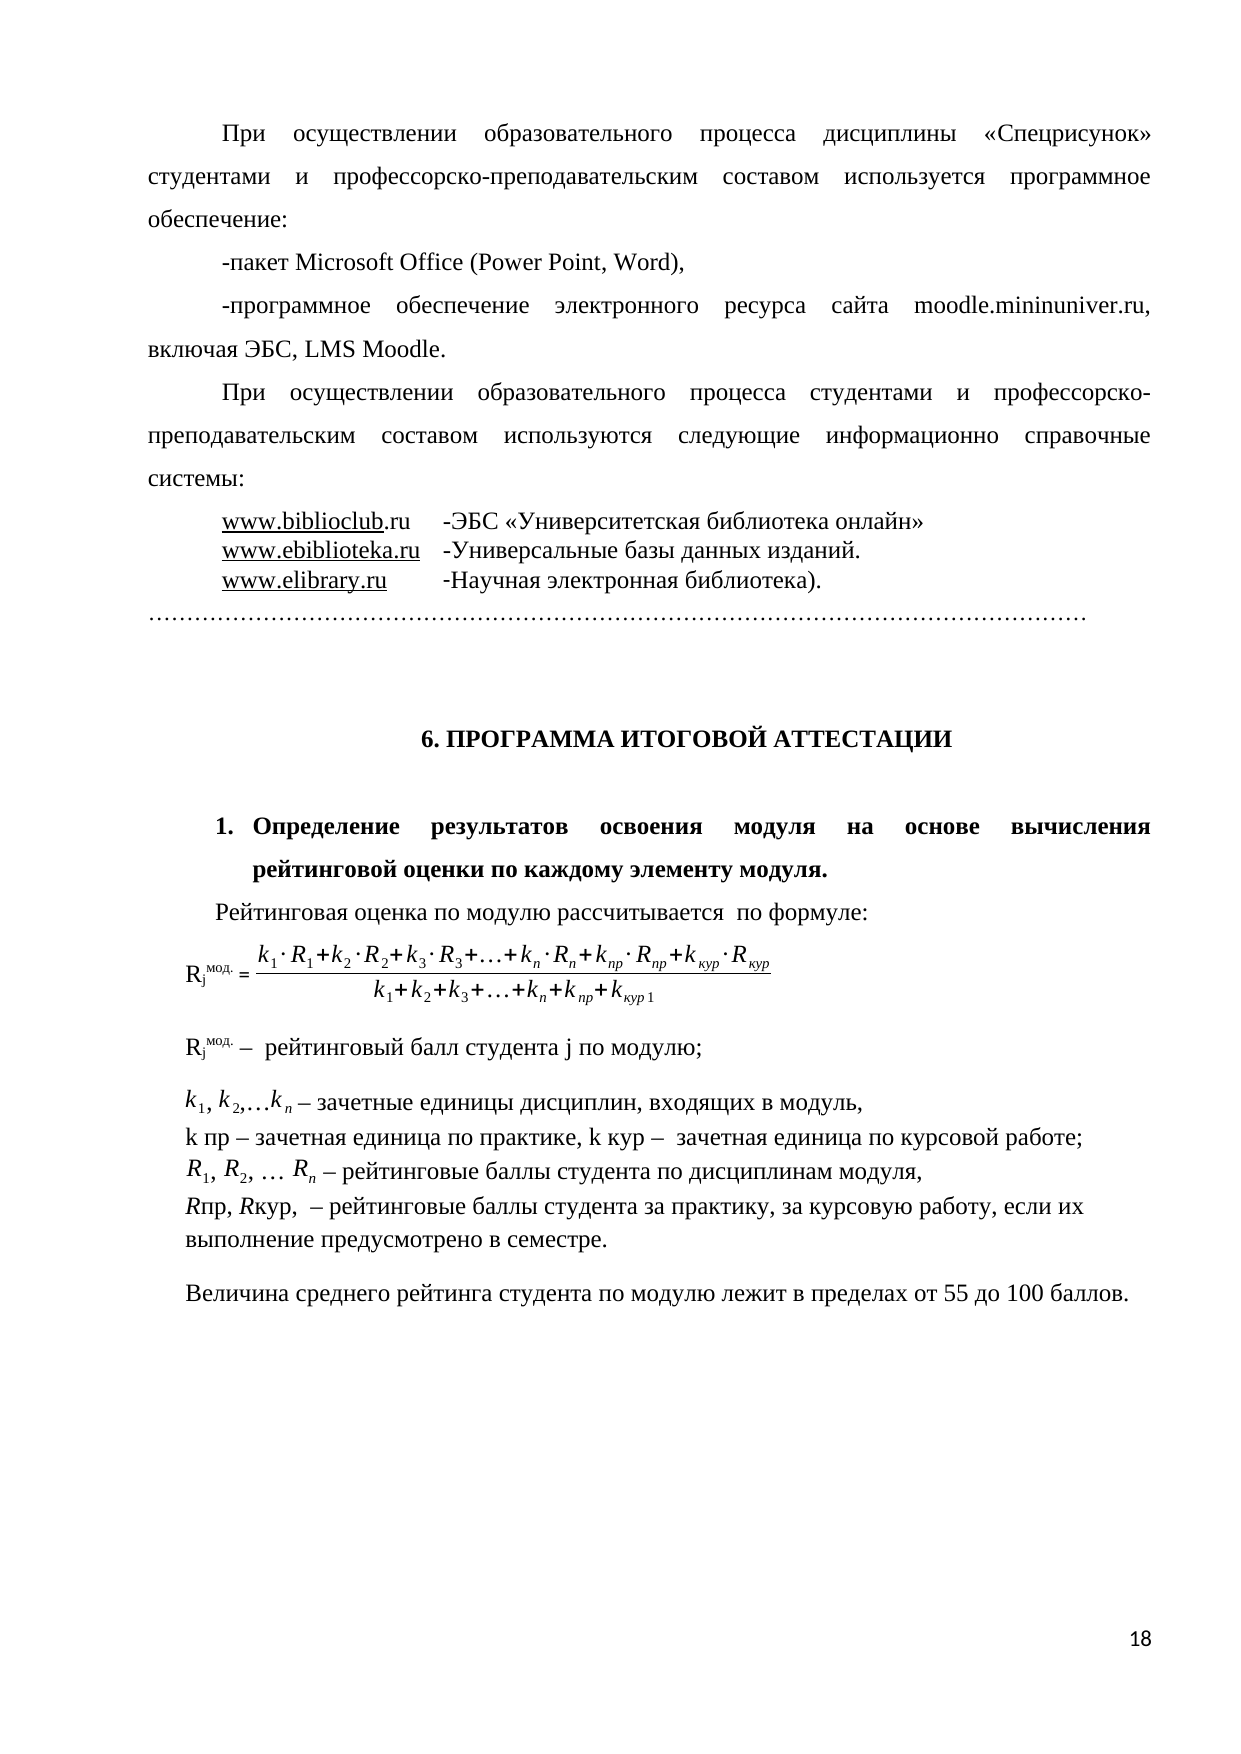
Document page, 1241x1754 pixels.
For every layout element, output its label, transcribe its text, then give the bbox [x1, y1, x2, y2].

text www.biblioclub.ru -ЭБС «Университетская библиотека онлайн» [148, 506, 1152, 535]
text k пр – зачетная единица по практике, k кур – зачетная единица по курсовой работе; [230, 1122, 589, 1150]
text При осуществлении образовательного процесса студентами и профессорско-преподавательским составом используются следующие информационно справочные системы: [148, 377, 1152, 492]
text -пакет Microsoft Office (Power Point, Word), [148, 247, 1152, 276]
text 6. ПРОГРАММА ИТОГОВОЙ АТТЕСТАЦИИ [148, 724, 1152, 753]
text , , … – рейтинговые баллы студента по дисциплинам модуля, [185, 1155, 1152, 1187]
text Рейтинговая оценка по модулю рассчитывается по формуле: [215, 897, 1152, 926]
text -программное обеспечение электронного ресурса сайта moodle.mininuniver.ru, включая ЭБС, LMS Moodle. [148, 291, 1152, 362]
text Rjмод. – рейтинговый балл студента j по модулю; [185, 1032, 1152, 1060]
text Величина среднего рейтинга студента по модулю лежит в пределах от 55 до 100 баллов. [185, 1278, 1152, 1307]
text Rjмод. = [185, 940, 1152, 1006]
text www.ebiblioteka.ru -Универсальные базы данных изданий. [148, 535, 1152, 564]
text www.elibrary.ru -Научная электронная библиотека). [148, 564, 1152, 594]
text k пр – зачетная единица по практике, k кур – зачетная единица по курсовой работе; [645, 1122, 1152, 1150]
text …………………………………………………………………………………………………………… [148, 599, 1152, 625]
text При осуществлении образовательного процесса дисциплины «Спецрисунок» студентами и профессорско-преподавательским составом используется программное обеспечение: [148, 118, 1152, 233]
text Rпр, Rкур, – рейтинговые баллы студента за практику, за курсовую работу, если их выполнение предусмотрено в семестре. [185, 1191, 1152, 1253]
list Определение результатов освоения модуля на основе вычисления рейтинговой оценки по каждому элементу модуля. [215, 811, 1152, 883]
text , ,… – зачетные единицы дисциплин, входящих в модуль, [185, 1085, 1152, 1117]
